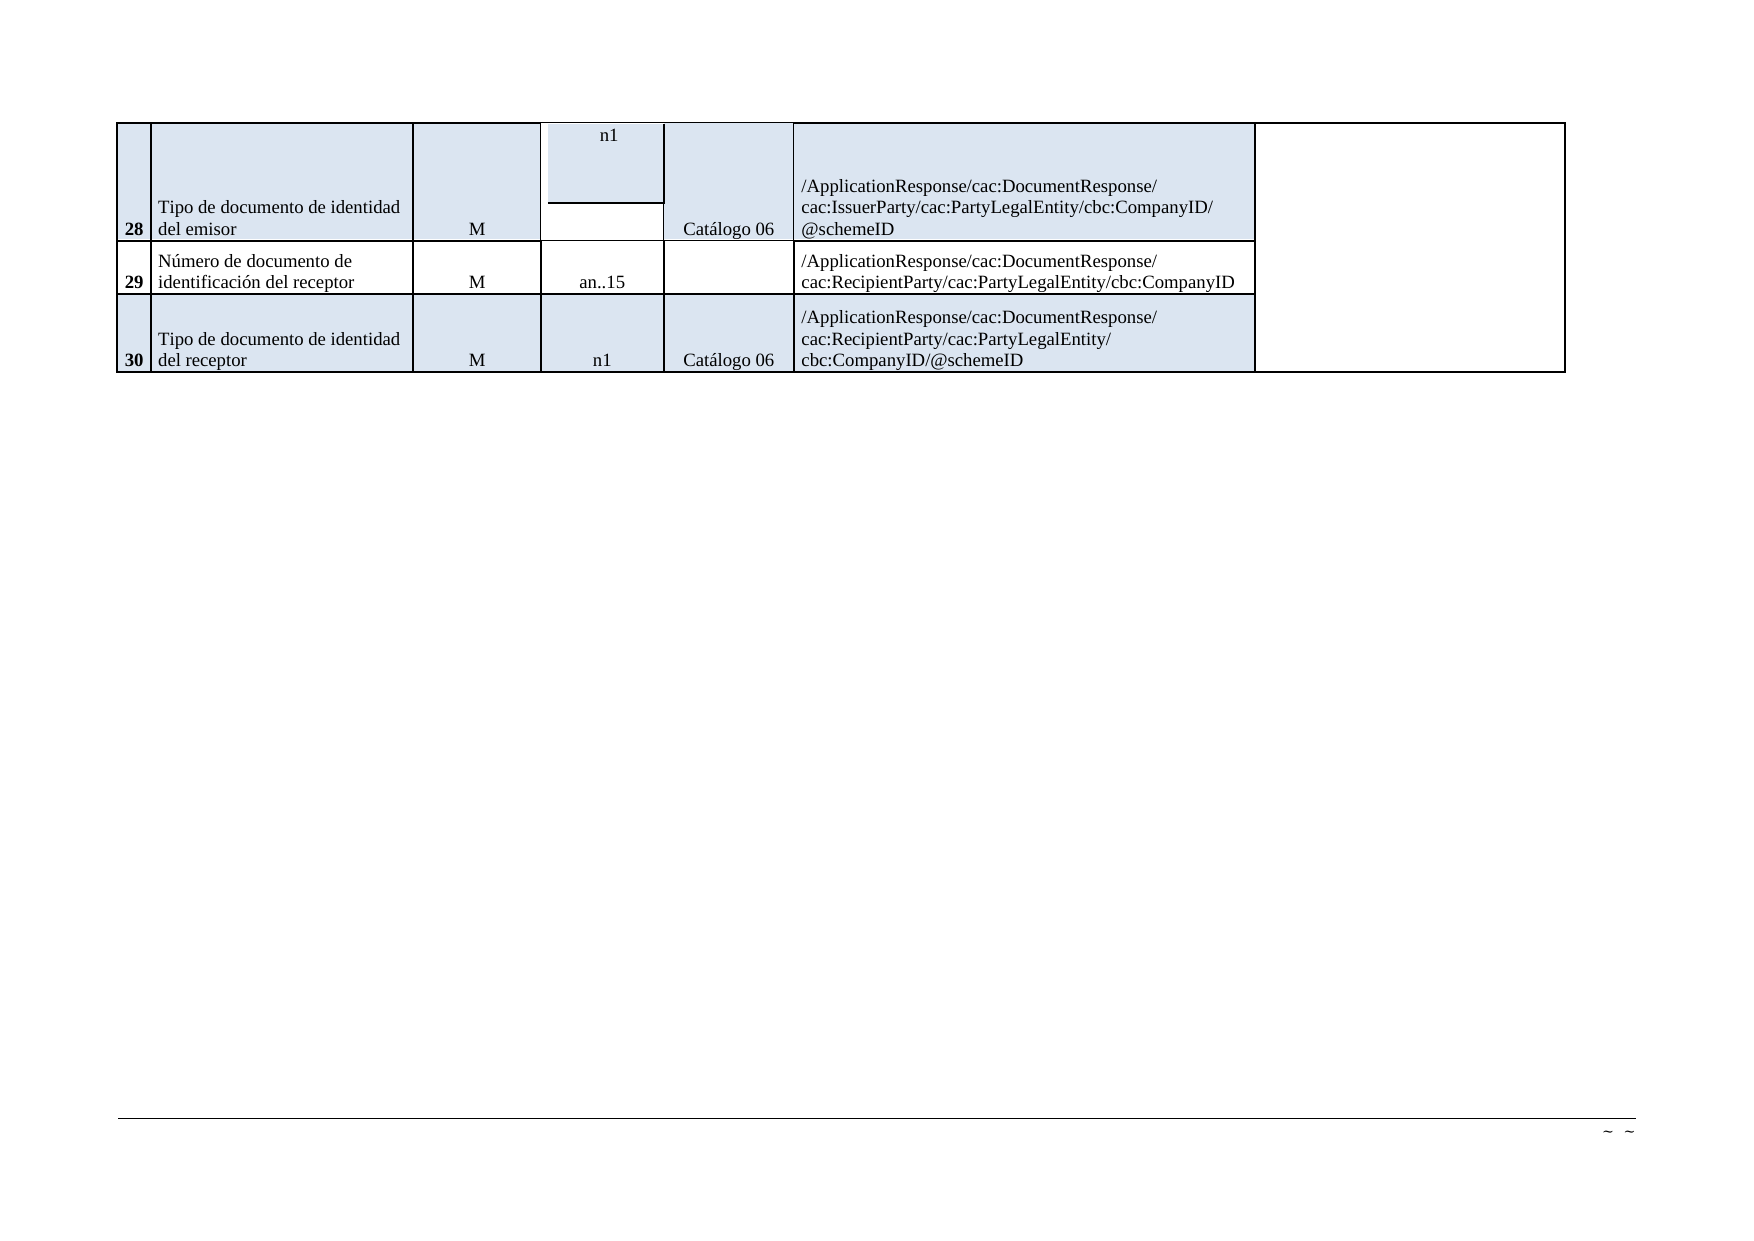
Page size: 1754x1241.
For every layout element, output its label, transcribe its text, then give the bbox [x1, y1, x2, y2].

table_cell Tipo de documento de identidad del emisor [152, 124, 412, 239]
table_cell n1 [542, 295, 663, 371]
table_cell M [414, 242, 540, 293]
table_cell /ApplicationResponse/cac:DocumentResponse/cac:RecipientParty/cac:PartyLegalEntity/cbc:CompanyID/@schemeID [795, 295, 1254, 371]
table_cell Número de documento de identificación del receptor [152, 242, 412, 293]
table_cell Tipo de documento de identidad del receptor [152, 295, 412, 371]
table_cell /ApplicationResponse/cac:DocumentResponse/cac:RecipientParty/cac:PartyLegalEntity/cbc:CompanyID [795, 242, 1254, 293]
table_cell M [414, 124, 540, 239]
table_cell Catálogo 06 [665, 295, 793, 371]
table_cell 30 [118, 295, 150, 371]
table_cell M [414, 295, 540, 371]
table_cell /ApplicationResponse/cac:DocumentResponse/cac:IssuerParty/cac:PartyLegalEntity/cbc:CompanyID/@schemeID [794, 124, 1254, 239]
table_cell Catálogo 06 [664, 123, 793, 239]
table_cell an..15 [542, 241, 663, 293]
table_cell 28 [118, 124, 150, 239]
table_cell 29 [118, 242, 150, 293]
table_cell [541, 123, 663, 239]
table_cell [665, 241, 793, 293]
